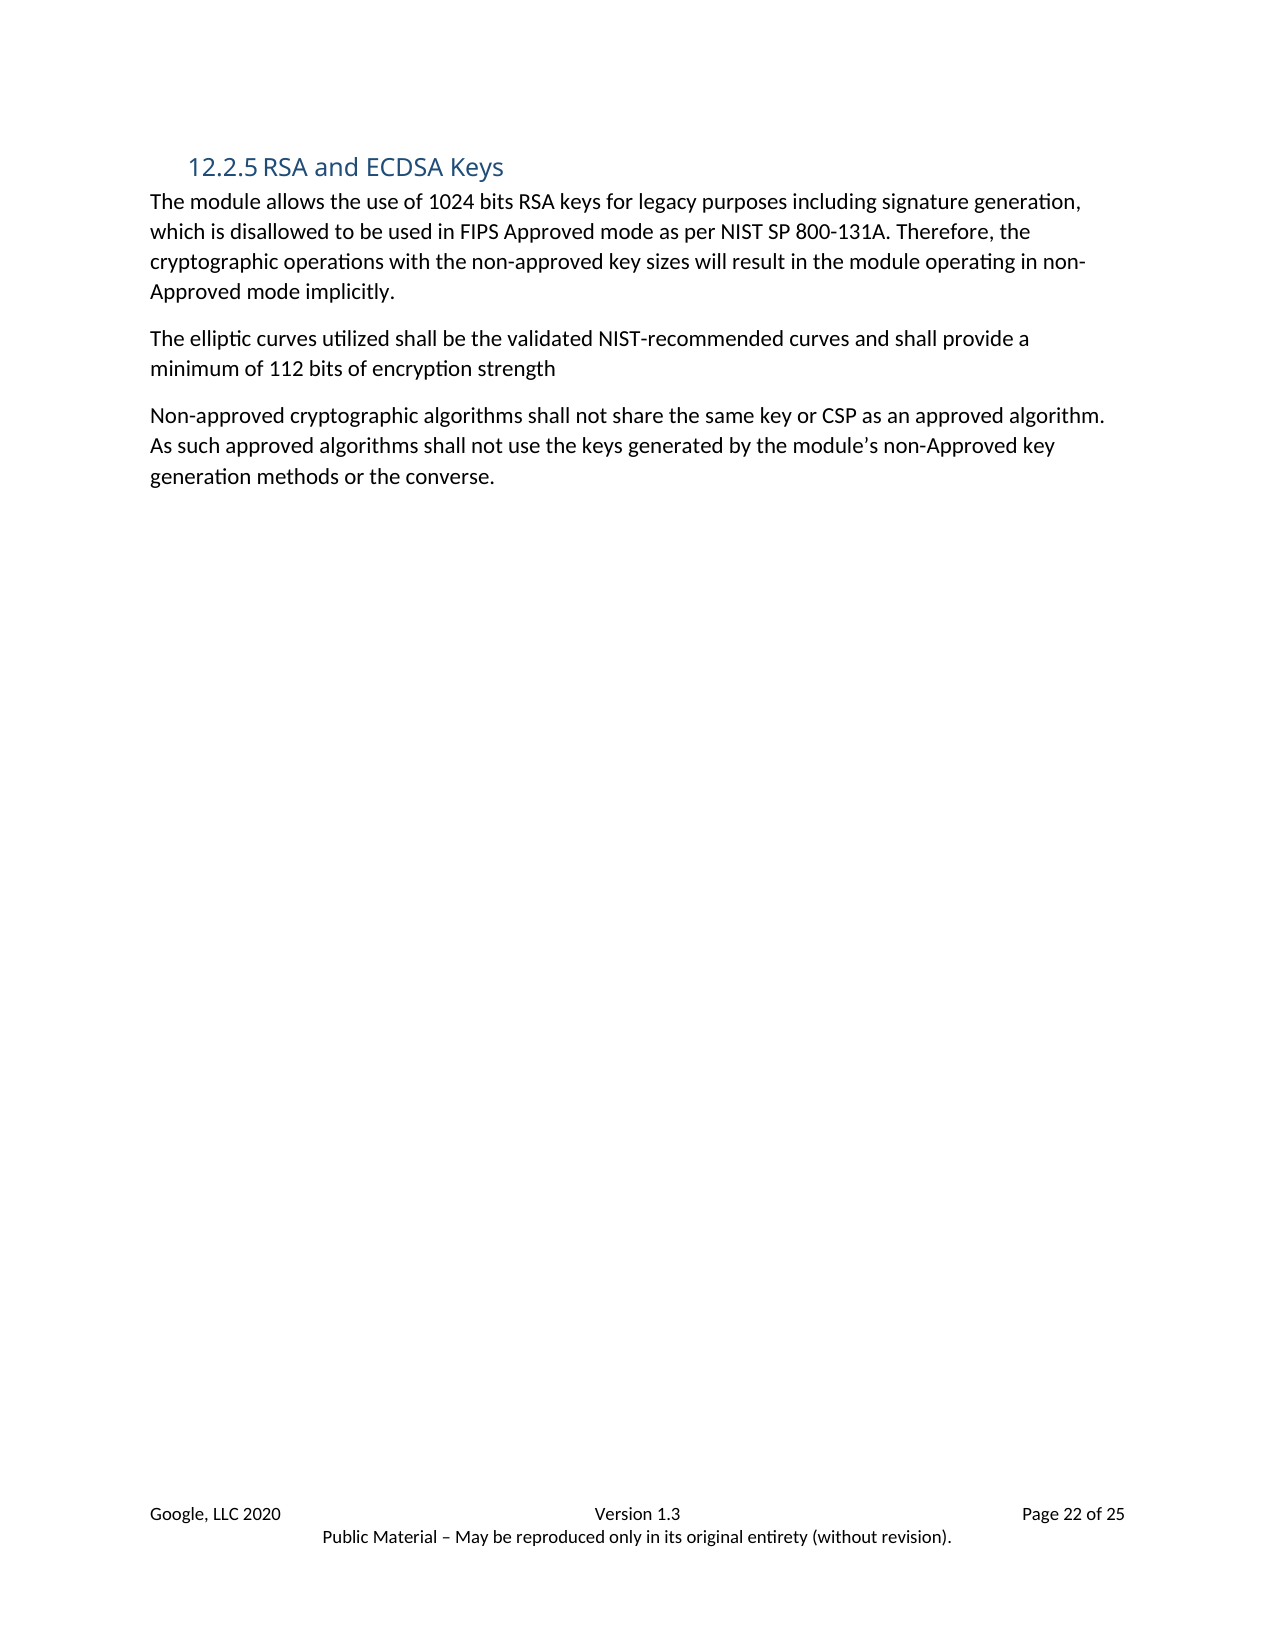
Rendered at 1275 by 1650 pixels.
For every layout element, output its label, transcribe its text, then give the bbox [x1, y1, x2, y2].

text The module allows the use of 1024 bits RSA keys for legacy purposes including signature generation, which is disallowed to be used in FIPS Approved mode as per NIST SP 800-131A. Therefore, the cryptographic operations with the non-approved key sizes will result in the module operating in non-Approved mode implicitly. [150, 187, 1125, 305]
text Non-approved cryptographic algorithms shall not share the same key or CSP as an approved algorithm. As such approved algorithms shall not use the keys generated by the module’s non-Approved key generation methods or the converse. [150, 401, 1125, 490]
subtitle RSA and ECDSA Keys [187, 150, 1125, 184]
text The elliptic curves utilized shall be the validated NIST-recommended curves and shall provide a minimum of 112 bits of encryption strength [150, 324, 1125, 382]
